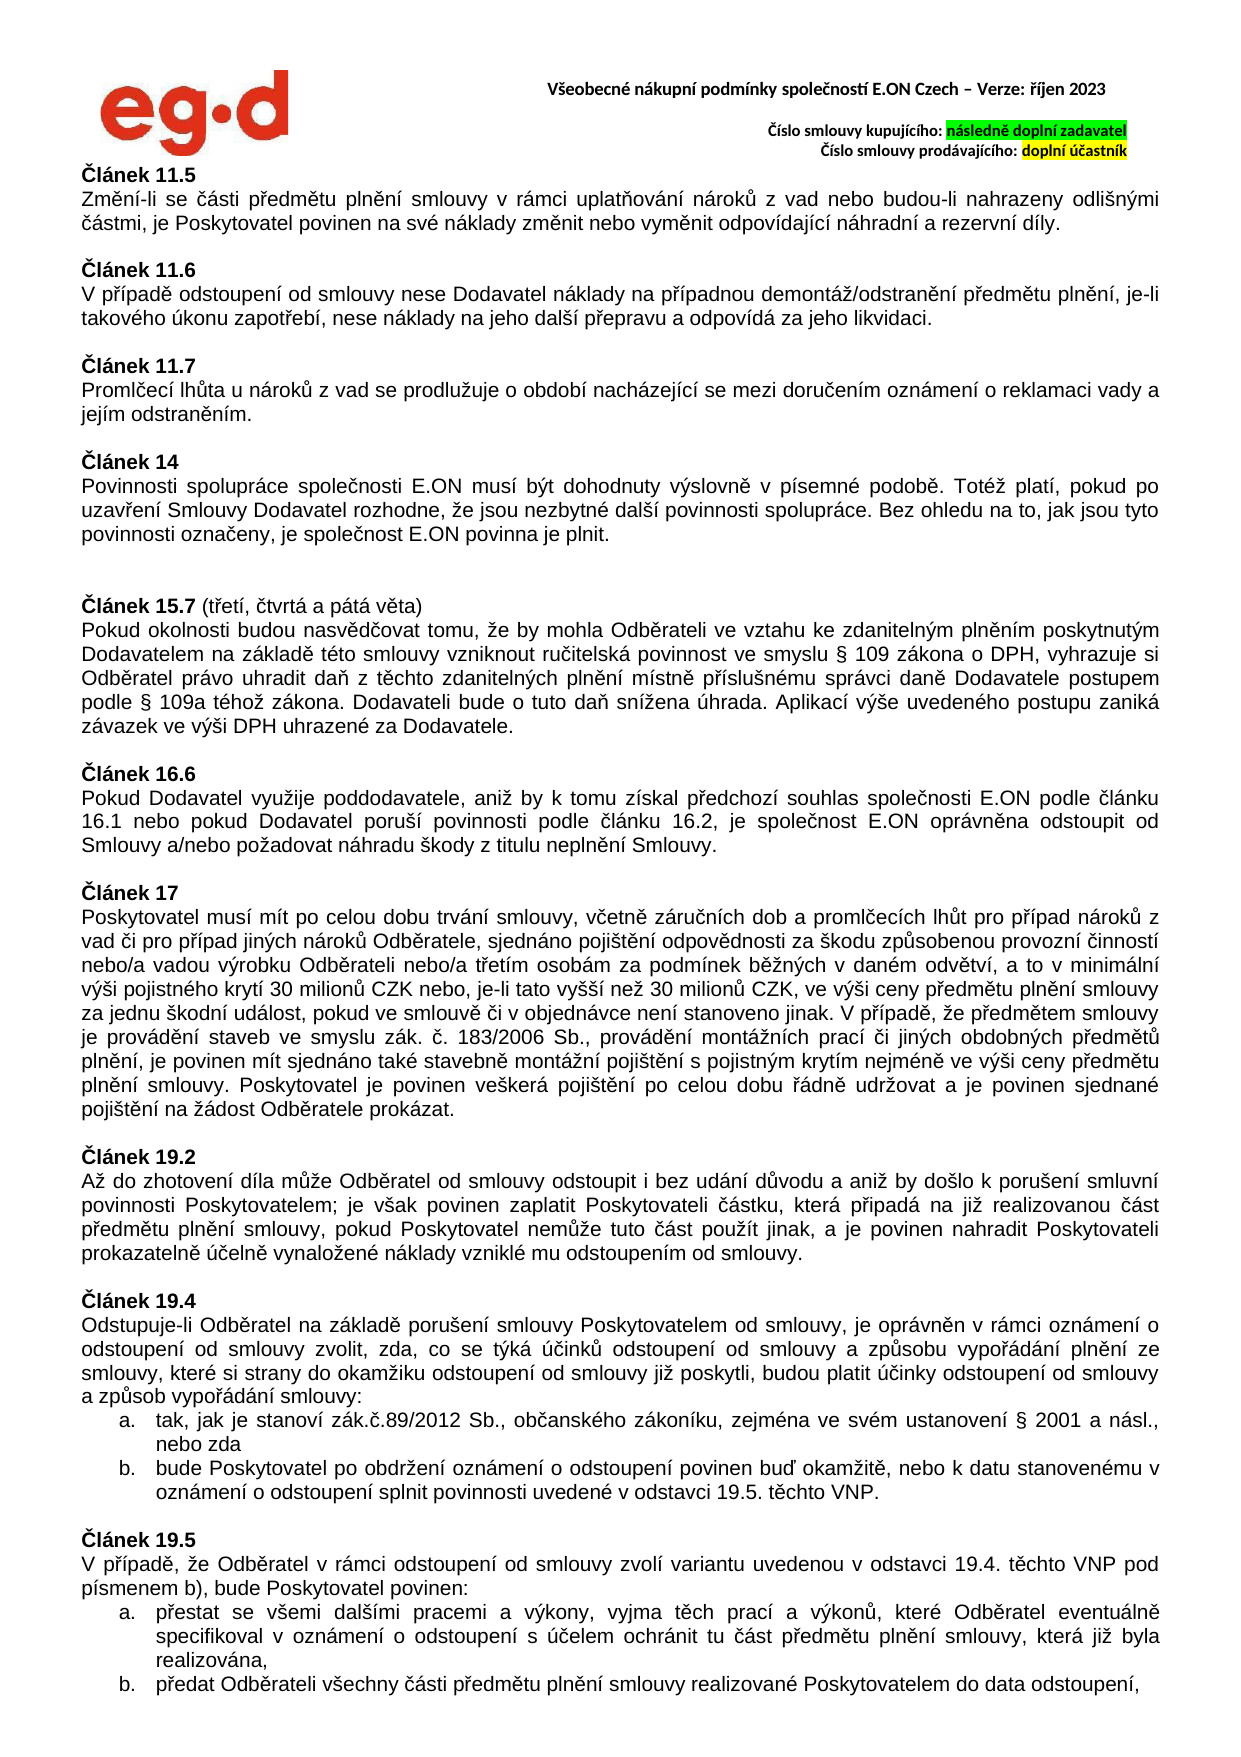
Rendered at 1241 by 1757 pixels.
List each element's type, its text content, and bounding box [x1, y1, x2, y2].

text Článek 17 [81, 881, 1161, 905]
text Pokud okolnosti budou nasvědčovat tomu, že by mohla Odběrateli ve vztahu ke zdanitelným plněním poskytnutým Dodavatelem na základě této smlouvy vzniknout ručitelská povinnost ve smyslu § 109 zákona o DPH, vyhrazuje si Odběratel právo uhradit daň z těchto zdanitelných plnění místně příslušnému správci daně Dodavatele postupem podle § 109a téhož zákona. Dodavateli bude o tuto daň snížena úhrada. Aplikací výše uvedeného postupu zaniká závazek ve výši DPH uhrazené za Dodavatele. [81, 618, 1161, 737]
text Článek 11.5 [81, 162, 1161, 186]
text Článek 19.2 [81, 1145, 1161, 1169]
list předat Odběrateli všechny části předmětu plnění smlouvy realizované Poskytovatelem do data odstoupení, [118, 1672, 1161, 1696]
list bude Poskytovatel po obdržení oznámení o odstoupení povinen buď okamžitě, nebo k datu stanovenému v oznámení o odstoupení splnit povinnosti uvedené v odstavci 19.5. těchto VNP. [118, 1456, 1161, 1504]
text Až do zhotovení díla může Odběratel od smlouvy odstoupit i bez udání důvodu a aniž by došlo k porušení smluvní povinnosti Poskytovatelem; je však povinen zaplatit Poskytovateli částku, která připadá na již realizovanou část předmětu plnění smlouvy, pokud Poskytovatel nemůže tuto část použít jinak, a je povinen nahradit Poskytovateli prokazatelně účelně vynaložené náklady vzniklé mu odstoupením od smlouvy. [81, 1169, 1161, 1264]
text Článek 16.6 [81, 761, 1161, 785]
text Článek 11.6 [81, 258, 1161, 282]
picture [100, 70, 289, 156]
text Článek 19.5 [81, 1528, 1161, 1552]
text Článek 14 [81, 450, 1161, 474]
text Odstupuje-li Odběratel na základě porušení smlouvy Poskytovatelem od smlouvy, je oprávněn v rámci oznámení o odstoupení od smlouvy zvolit, zda, co se týká účinků odstoupení od smlouvy a způsobu vypořádání plnění ze smlouvy, které si strany do okamžiku odstoupení od smlouvy již poskytli, budou platit účinky odstoupení od smlouvy a způsob vypořádání smlouvy: [81, 1312, 1161, 1408]
text V případě, že Odběratel v rámci odstoupení od smlouvy zvolí variantu uvedenou v odstavci 19.4. těchto VNP pod písmenem b), bude Poskytovatel povinen: [81, 1552, 1161, 1600]
list přestat se všemi dalšími pracemi a výkony, vyjma těch prací a výkonů, které Odběratel eventuálně specifikoval v oznámení o odstoupení s účelem ochránit tu část předmětu plnění smlouvy, která již byla realizována, [118, 1600, 1161, 1672]
text Článek 19.4 [81, 1288, 1161, 1312]
text V případě odstoupení od smlouvy nese Dodavatel náklady na případnou demontáž/odstranění předmětu plnění, je-li takového úkonu zapotřebí, nese náklady na jeho další přepravu a odpovídá za jeho likvidaci. [81, 282, 1161, 330]
text Povinnosti spolupráce společnosti E.ON musí být dohodnuty výslovně v písemné podobě. Totéž platí, pokud po uzavření Smlouvy Dodavatel rozhodne, že jsou nezbytné další povinnosti spolupráce. Bez ohledu na to, jak jsou tyto povinnosti označeny, je společnost E.ON povinna je plnit. [81, 474, 1161, 546]
text Promlčecí lhůta u nároků z vad se prodlužuje o období nacházející se mezi doručením oznámení o reklamaci vady a jejím odstraněním. [81, 378, 1161, 426]
text Poskytovatel musí mít po celou dobu trvání smlouvy, včetně záručních dob a promlčecích lhůt pro případ nároků z vad či pro případ jiných nároků Odběratele, sjednáno pojištění odpovědnosti za škodu způsobenou provozní činností nebo/a vadou výrobku Odběrateli nebo/a třetím osobám za podmínek běžných v daném odvětví, a to v minimální výši pojistného krytí 30 milionů CZK nebo, je-li tato vyšší než 30 milionů CZK, ve výši ceny předmětu plnění smlouvy za jednu škodní událost, pokud ve smlouvě či v objednávce není stanoveno jinak. V případě, že předmětem smlouvy je provádění staveb ve smyslu zák. č. 183/2006 Sb., provádění montážních prací či jiných obdobných předmětů plnění, je povinen mít sjednáno také stavebně montážní pojištění s pojistným krytím nejméně ve výši ceny předmětu plnění smlouvy. Poskytovatel je povinen veškerá pojištění po celou dobu řádně udržovat a je povinen sjednané pojištění na žádost Odběratele prokázat. [81, 905, 1161, 1121]
text Článek 11.7 [81, 354, 1161, 378]
text Pokud Dodavatel využije poddodavatele, aniž by k tomu získal předchozí souhlas společnosti E.ON podle článku 16.1 nebo pokud Dodavatel poruší povinnosti podle článku 16.2, je společnost E.ON oprávněna odstoupit od Smlouvy a/nebo požadovat náhradu škody z titulu neplnění Smlouvy. [81, 785, 1161, 857]
list tak, jak je stanoví zák.č.89/2012 Sb., občanského zákoníku, zejména ve svém ustanovení § 2001 a násl., nebo zda [118, 1408, 1161, 1456]
text Změní-li se části předmětu plnění smlouvy v rámci uplatňování nároků z vad nebo budou-li nahrazeny odlišnými částmi, je Poskytovatel povinen na své náklady změnit nebo vyměnit odpovídající náhradní a rezervní díly. [81, 186, 1161, 234]
text Článek 15.7 (třetí, čtvrtá a pátá věta) [81, 594, 1161, 618]
